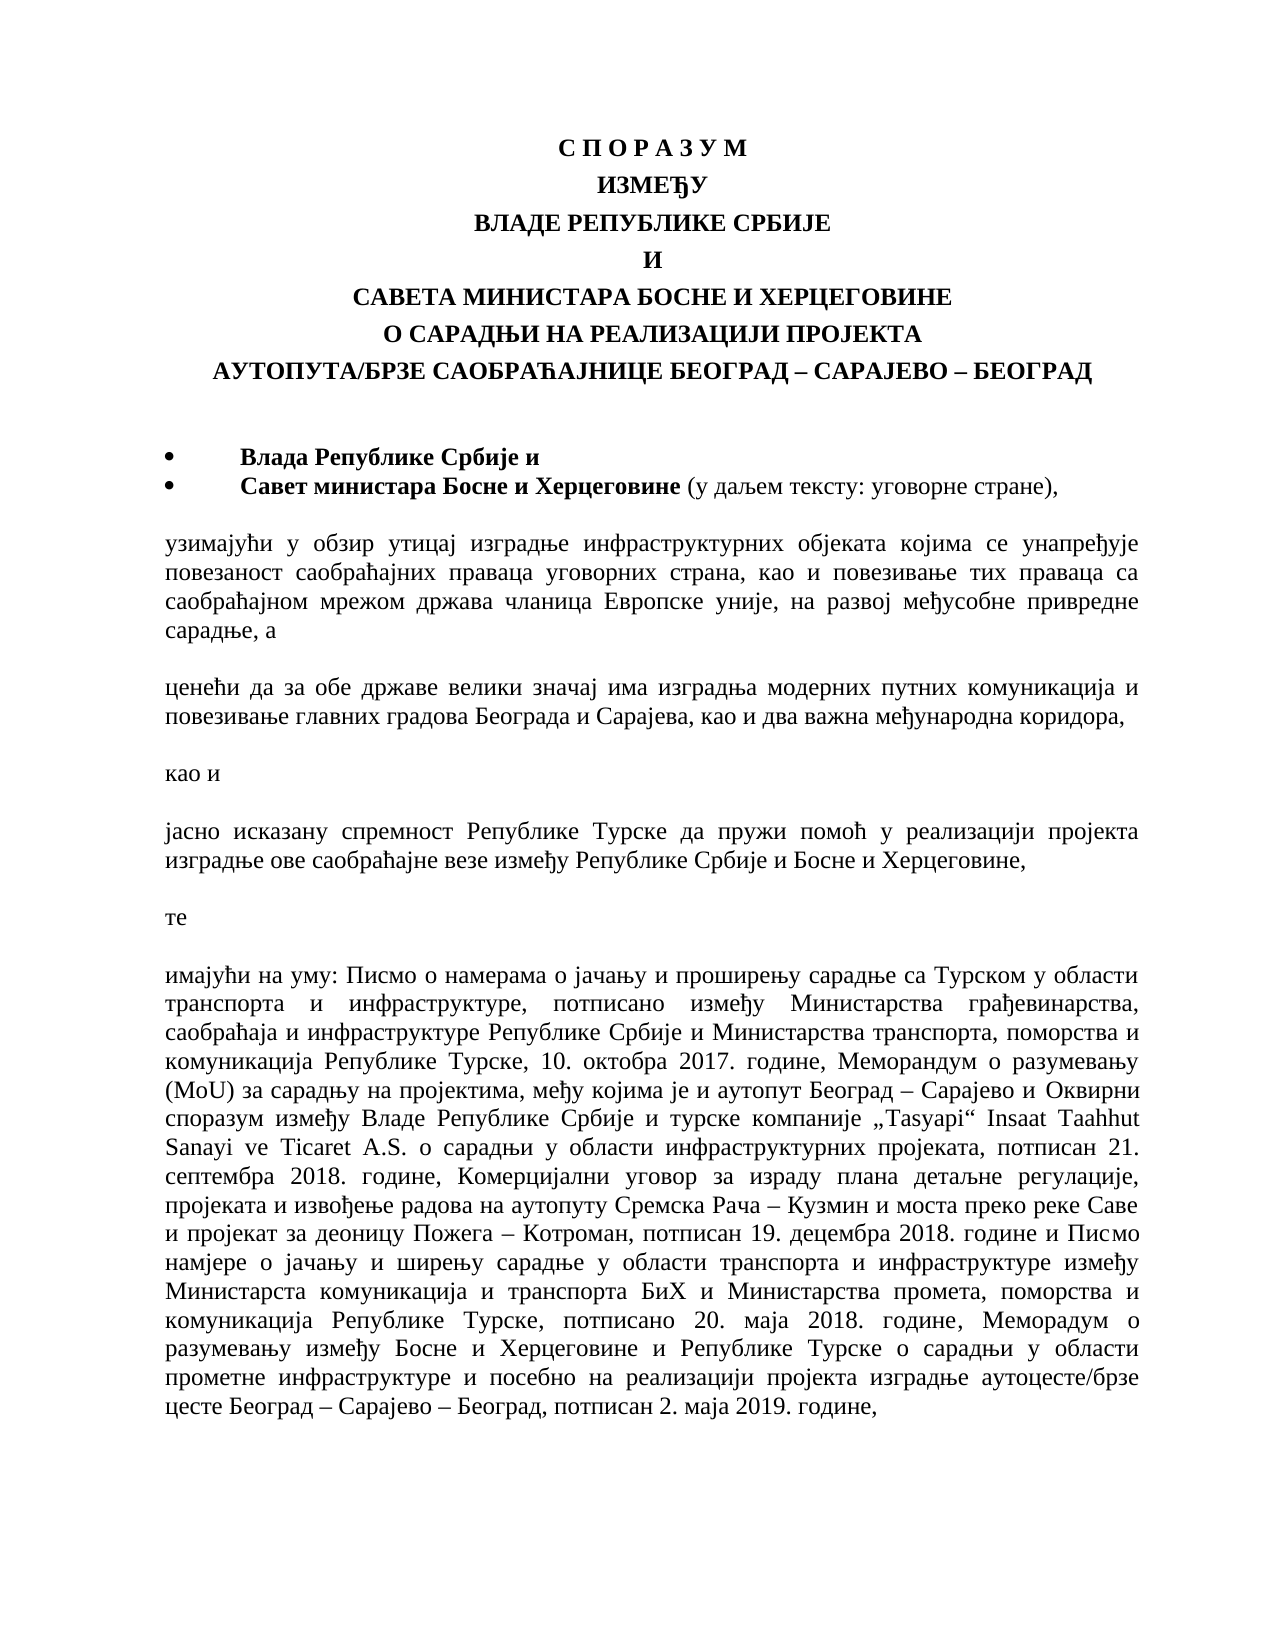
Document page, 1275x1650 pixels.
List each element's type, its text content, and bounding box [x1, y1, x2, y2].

text те [165, 902, 1140, 931]
list Влада Републике Србије и [165, 442, 1140, 471]
text САВЕТА МИНИСТАРА БОСНЕ И ХЕРЦЕГОВИНЕ [165, 282, 1140, 311]
text узимајући у обзир утицај изградње инфраструктурних објеката којима се унапређује повезаност саобраћајних праваца уговорних страна, као и повезивање тих праваца са саобраћајном мрежом држава чланица Европске уније, на развој међусобне привредне сарадње, а [165, 528, 1140, 643]
text О САРАДЊИ НА РЕАЛИЗАЦИЈИ ПРОЈЕКТА [165, 319, 1140, 348]
text као и [165, 758, 1140, 787]
text И [165, 245, 1140, 273]
text ВЛАДЕ РЕПУБЛИКЕ СРБИЈЕ [165, 208, 1140, 236]
subtitle С П О Р А З У М [165, 133, 1140, 162]
text ИЗМЕЂУ [165, 171, 1140, 199]
text имајући на уму: Писмо о намерама о јачању и проширењу сарадње са Турском у области транспорта и инфраструктуре, потписано између Министарства грађевинарства, саобраћаја и инфраструктуре Републике Србије и Министарства транспорта, поморства и комуникација Републике Турске, 10. октобра 2017. године, Меморандум о разумевању (МоU) за сарадњу на пројектима, међу којима је и аутопут Београд – Сарајево и Оквирни споразум између Владе Републике Србије и турске компаније „Tasyapi“ Insaat Taahhut Sanayi ve Ticaret A.S. о сарадњи у области инфраструктурних пројеката, потписан 21. септембра 2018. године, Комерцијални уговор за израду плана детаљне регулације, пројеката и извођење радова на аутопуту Сремска Рача – Кузмин и моста преко реке Саве и пројекат за деоницу Пожега – Котроман, потписан 19. децембра 2018. године и Писмо намјере о јачању и ширењу сарадње у области транспорта и инфраструктуре између Министарста комуникација и транспорта БиХ и Министарства промета, поморства и комуникација Републике Турске, потписано 20. маја 2018. године, Меморадум о разумевању између Босне и Херцеговине и Републике Турске о сарадњи у области прометне инфраструктуре и посебно на реализацији пројекта изградње аутоцесте/брзе цесте Београд – Сарајево – Београд, потписан 2. маја 2019. године, [165, 960, 1140, 1420]
text јасно исказану спремност Републике Турске да пружи помоћ у реализацији пројекта изградње ове саобраћајне везе између Републике Србије и Босне и Херцеговине, [165, 816, 1140, 873]
list Савет министара Босне и Херцеговине (у даљем тексту: уговорне стране), [165, 471, 1140, 500]
text ценећи да за обе државе велики значај има изградња модерних путних комуникација и повезивање главних градова Београда и Сарајева, као и два важна међународна коридора, [165, 672, 1140, 730]
text АУТОПУТА/БРЗЕ САОБРАЋАЈНИЦЕ БЕОГРАД – САРАЈЕВО – БЕОГРАД [165, 356, 1140, 385]
